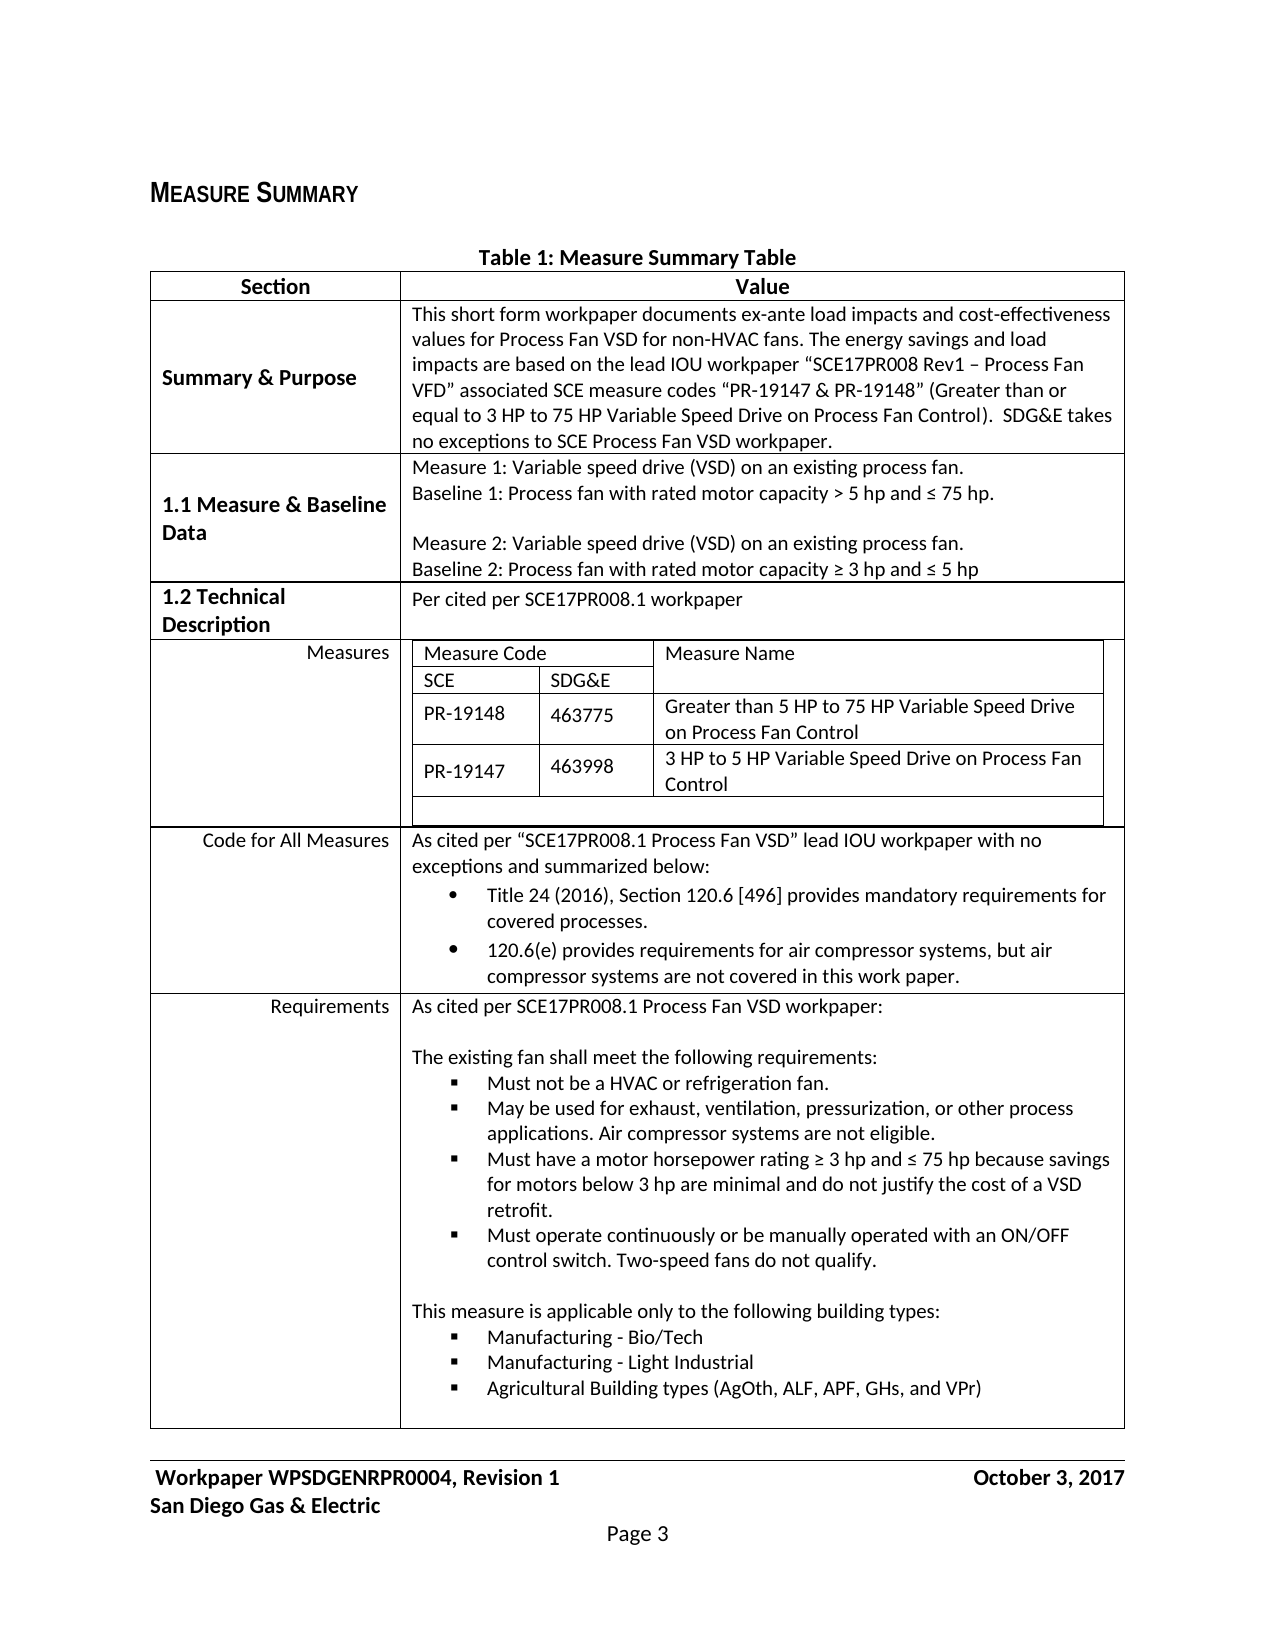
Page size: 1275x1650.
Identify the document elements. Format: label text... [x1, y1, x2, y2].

table_cell [540, 745, 653, 796]
table_cell 1.1 Measure & Baseline Data [151, 454, 400, 581]
table_cell [413, 667, 539, 693]
table_cell 1.2 Technical Description [151, 583, 400, 638]
subtitle Measure Summary [150, 175, 1125, 208]
table_cell [413, 745, 539, 796]
table_cell Requirements [151, 994, 400, 1428]
table_cell This short form workpaper documents ex-ante load impacts and cost-effectiveness values for Process Fan VSD for non-HVAC fans. The energy savings and load impacts are based on the lead IOU workpaper “SCE17PR008 Rev1 – Process Fan VFD” associated SCE measure codes “PR-19147 & PR-19148” (Greater than or equal to 3 HP to 75 HP Variable Speed Drive on Process Fan Control). SDG&E takes no exceptions to SCE Process Fan VSD workpaper. [401, 301, 1124, 453]
table_cell Measures [151, 640, 400, 826]
text Table 1: Measure Summary Table [150, 243, 1125, 271]
table_cell [654, 694, 1103, 744]
table_cell Code for All Measures [151, 828, 400, 992]
table_cell Per cited per SCE17PR008.1 workpaper [401, 583, 1124, 638]
table_cell [540, 694, 653, 744]
table_cell [413, 694, 539, 744]
table_cell [413, 641, 653, 666]
table_cell Summary & Purpose [151, 301, 400, 453]
table_cell Measure 1: Variable speed drive (VSD) on an existing process fan. Baseline 1: Process fan with rated motor capacity > 5 hp and ≤ 75 hp. Measure 2: Variable speed drive (VSD) on an existing process fan. Baseline 2: Process fan with rated motor capacity ≥ 3 hp and ≤ 5 hp [401, 454, 1124, 581]
table_cell As cited per “SCE17PR008.1 Process Fan VSD” lead IOU workpaper with no exceptions and summarized below: Title 24 (2016), Section 120.6 [496] provides mandatory requirements for covered processes. 120.6(e) provides requirements for air compressor systems, but air compressor systems are not covered in this work paper. [401, 828, 1124, 992]
table_cell [654, 745, 1103, 796]
table_cell As cited per SCE17PR008.1 Process Fan VSD workpaper: The existing fan shall meet the following requirements: Must not be a HVAC or refrigeration fan. May be used for exhaust, ventilation, pressurization, or other process applications. Air compressor systems are not eligible. Must have a motor horsepower rating ≥ 3 hp and ≤ 75 hp because savings for motors below 3 hp are minimal and do not justify the cost of a VSD retrofit. Must operate continuously or be manually operated with an ON/OFF control switch. Two-speed fans do not qualify. This measure is applicable only to the following building types: Manufacturing - Bio/Tech Manufacturing - Light Industrial Agricultural Building types (AgOth, ALF, APF, GHs, and VPr) [401, 994, 1124, 1428]
table_cell [401, 640, 412, 826]
table_header Value [401, 272, 1124, 300]
table_cell [413, 797, 1103, 825]
table_header Section [151, 272, 400, 300]
table_cell [1104, 640, 1124, 826]
table_cell [540, 667, 653, 693]
table_cell [654, 641, 1103, 693]
